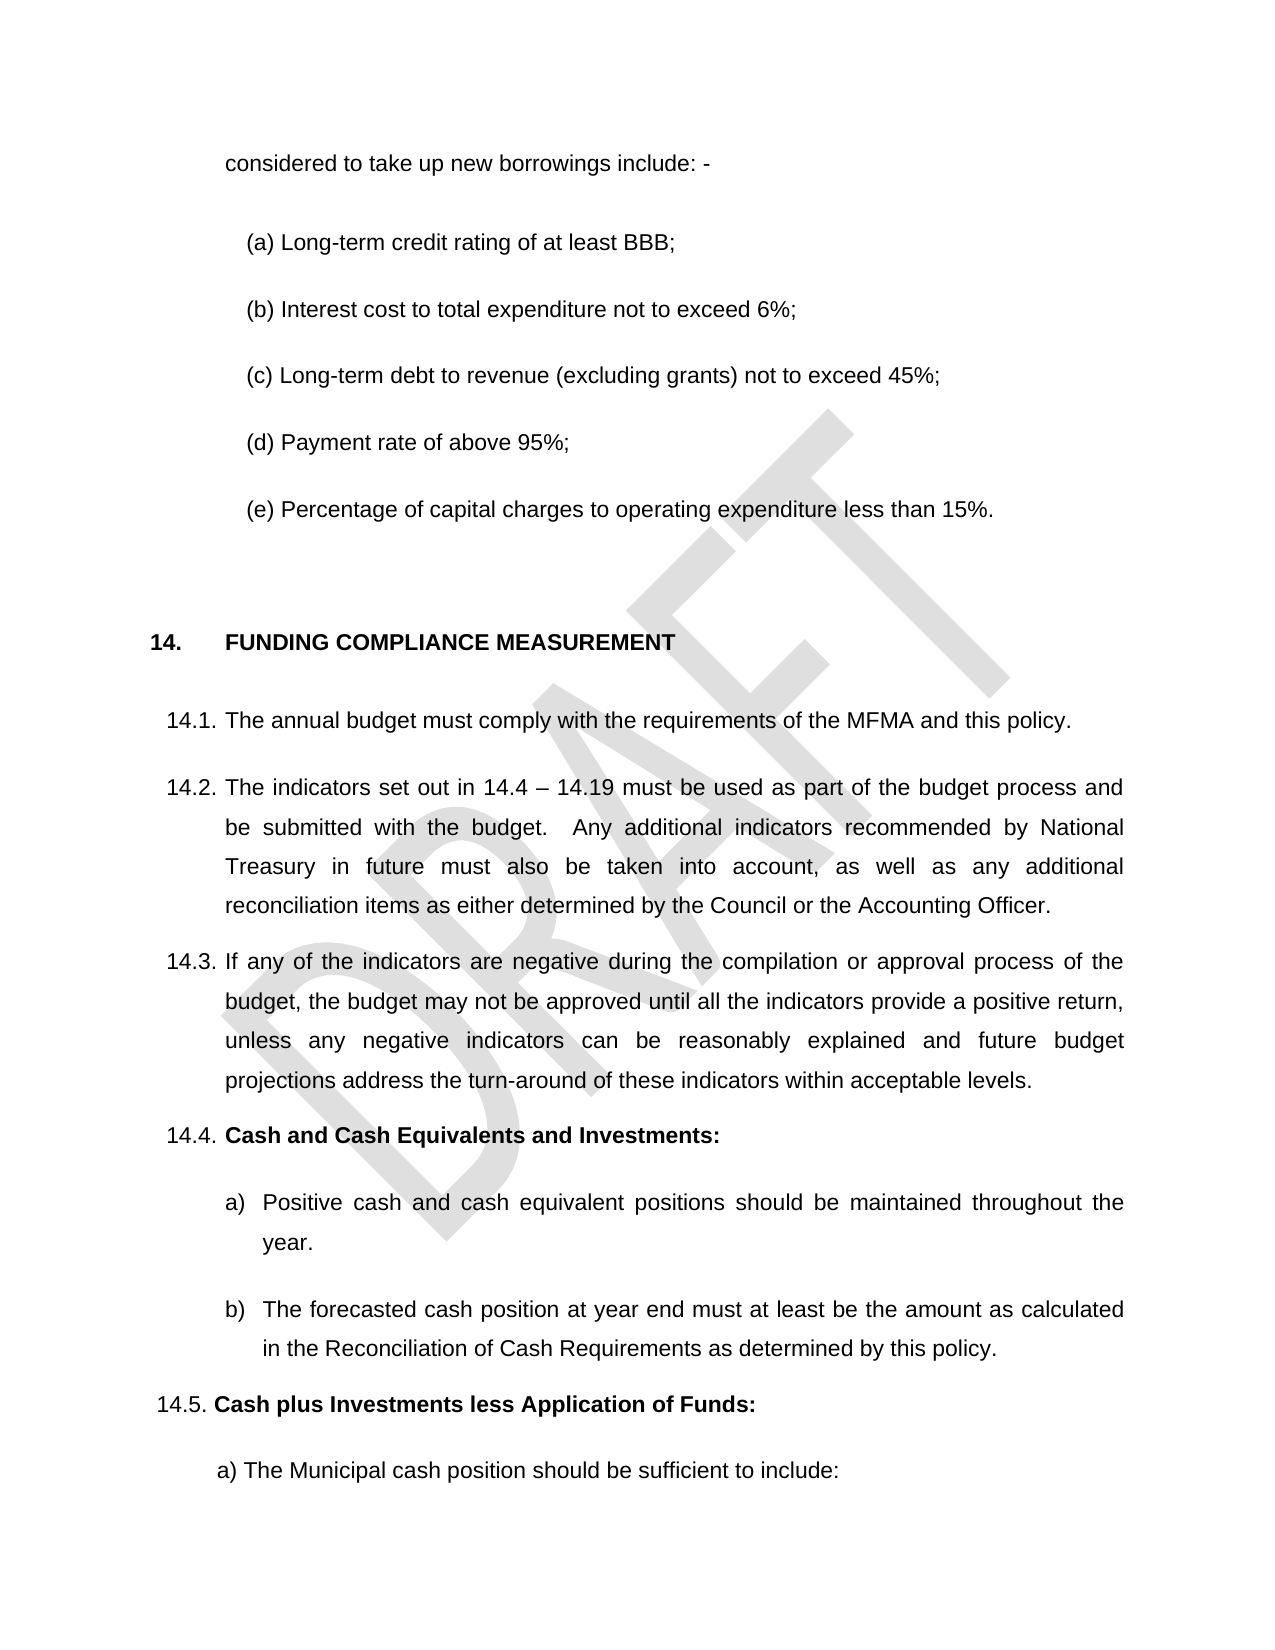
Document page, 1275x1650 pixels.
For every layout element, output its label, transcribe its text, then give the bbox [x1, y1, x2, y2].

text (a) Long-term credit rating of at least BBB; [246, 229, 1125, 255]
list The indicators set out in 14.4 – 14.19 must be used as part of the budget process and be submitted with the budget. Any additional indicators recommended by National Treasury in future must also be taken into account, as well as any additional reconciliation items as either determined by the Council or the Accounting Officer. [166, 774, 1125, 919]
text (c) Long-term debt to revenue (excluding grants) not to exceed 45%; [246, 362, 1125, 389]
text considered to take up new borrowings include: - [150, 150, 1125, 176]
text 14.5. Cash plus Investments less Application of Funds: [86, 1391, 1125, 1417]
text a) The Municipal cash position should be sufficient to include: [216, 1457, 1125, 1484]
text (d) Payment rate of above 95%; [246, 429, 1125, 455]
list Positive cash and cash equivalent positions should be maintained throughout the year. [225, 1189, 1125, 1255]
list The annual budget must comply with the requirements of the MFMA and this policy. [166, 707, 1125, 734]
list The forecasted cash position at year end must at least be the amount as calculated in the Reconciliation of Cash Requirements as determined by this policy. [225, 1296, 1125, 1361]
text 14. FUNDING COMPLIANCE MEASUREMENT [150, 629, 1125, 655]
text (b) Interest cost to total expenditure not to exceed 6%; [246, 296, 1125, 322]
list Cash and Cash Equivalents and Investments: [166, 1122, 1125, 1149]
list If any of the indicators are negative during the compilation or approval process of the budget, the budget may not be approved until all the indicators provide a positive return, unless any negative indicators can be reasonably explained and future budget projections address the turn-around of these indicators within acceptable levels. [166, 948, 1125, 1093]
text (e) Percentage of capital charges to operating expenditure less than 15%. [246, 496, 1125, 522]
